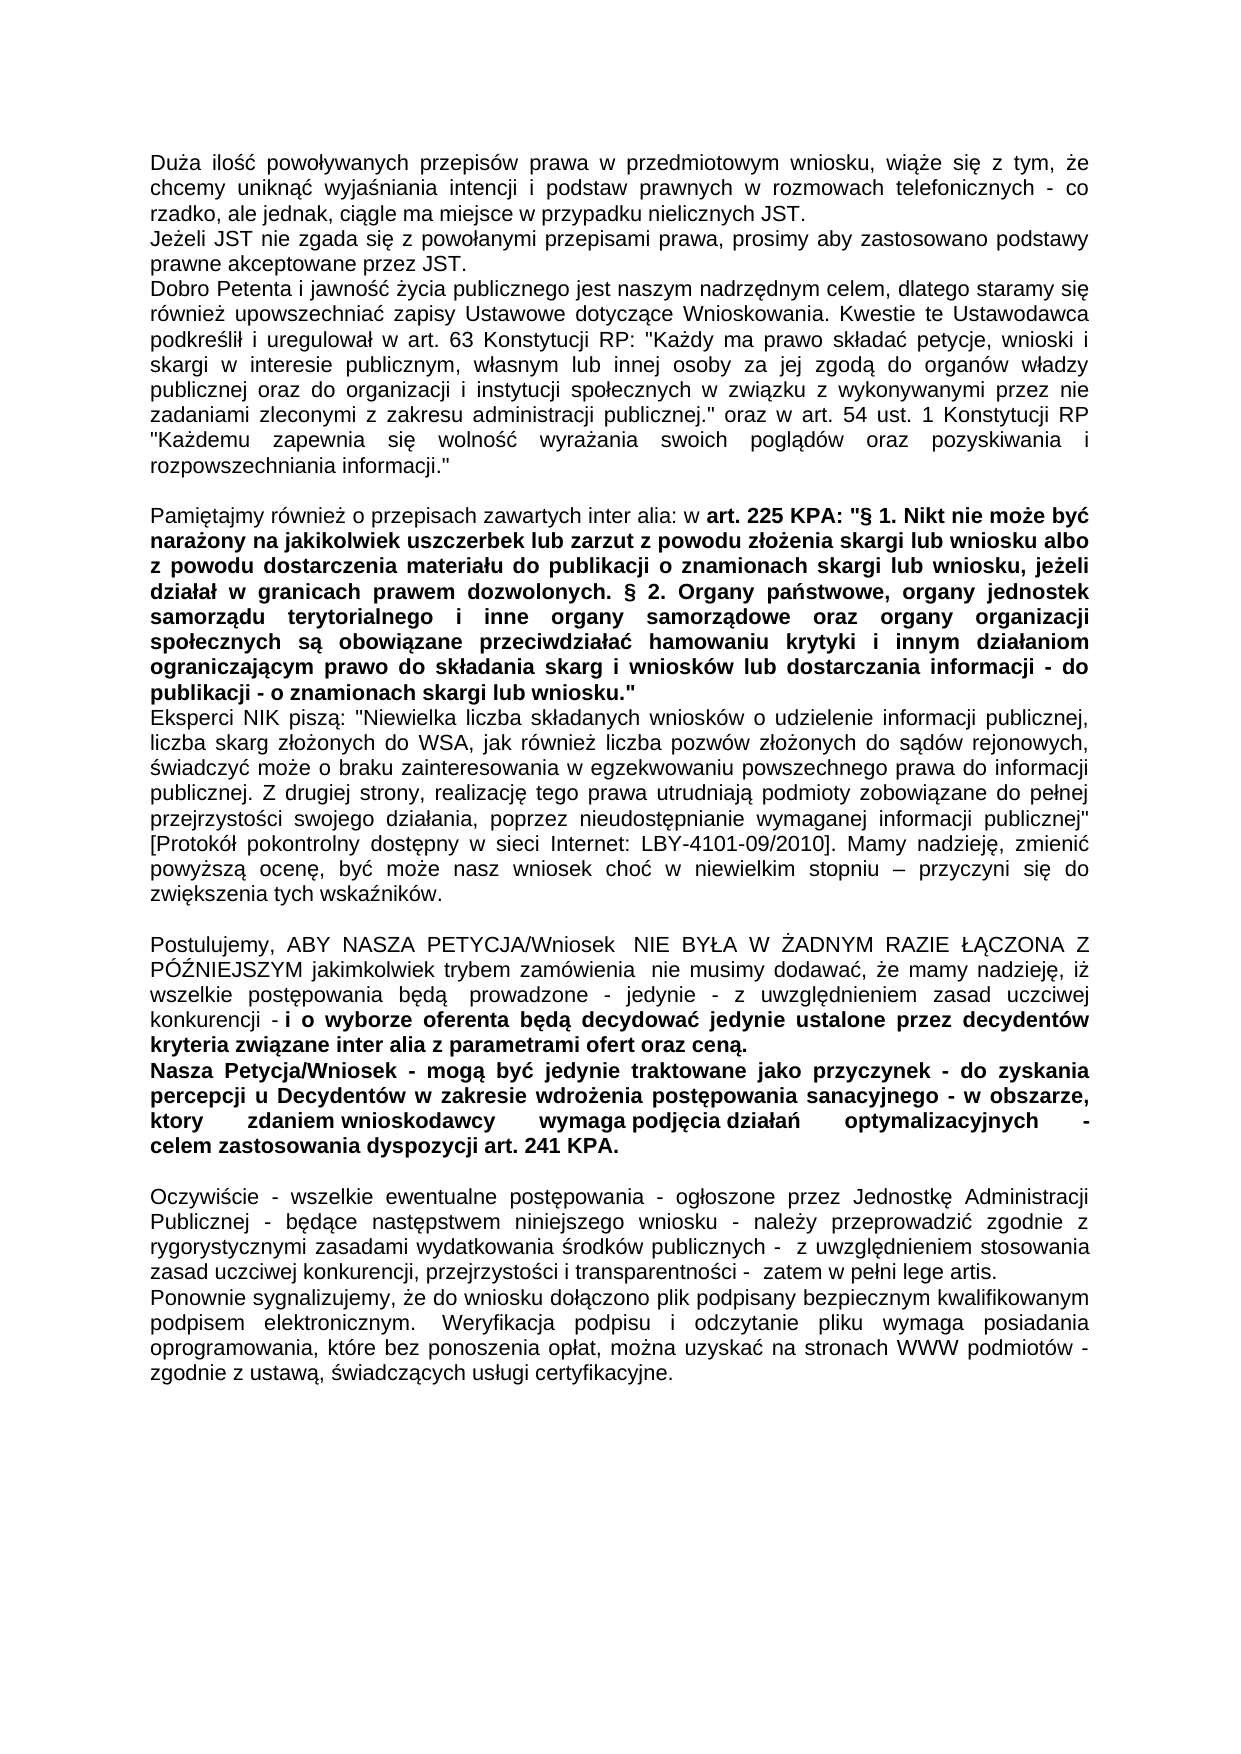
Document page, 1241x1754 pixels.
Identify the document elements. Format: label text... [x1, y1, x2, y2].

text Dobro Petenta i jawność życia publicznego jest naszym nadrzędnym celem, dlatego staramy się również upowszechniać zapisy Ustawowe dotyczące Wnioskowania. Kwestie te Ustawodawca podkreślił i uregulował w art. 63 Konstytucji RP: "Każdy ma prawo składać petycje, wnioski i skargi w interesie publicznym, własnym lub innej osoby za jej zgodą do organów władzy publicznej oraz do organizacji i instytucji społecznych w związku z wykonywanymi przez nie zadaniami zleconymi z zakresu administracji publicznej." oraz w art. 54 ust. 1 Konstytucji RP "Każdemu zapewnia się wolność wyrażania swoich poglądów oraz pozyskiwania i rozpowszechniania informacji." [150, 276, 1090, 478]
text Duża ilość powoływanych przepisów prawa w przedmiotowym wniosku, wiąże się z tym, że chcemy uniknąć wyjaśniania intencji i podstaw prawnych w rozmowach telefonicznych - co rzadko, ale jednak, ciągle ma miejsce w przypadku nielicznych JST. [150, 150, 1090, 226]
text Oczywiście - wszelkie ewentualne postępowania - ogłoszone przez Jednostkę Administracji Publicznej - będące następstwem niniejszego wniosku - należy przeprowadzić zgodnie z rygorystycznymi zasadami wydatkowania środków publicznych - z uwzględnieniem stosowania zasad uczciwej konkurencji, przejrzystości i transparentności - zatem w pełni lege artis. [150, 1183, 1090, 1284]
text Nasza Petycja/Wniosek - mogą być jedynie traktowane jako przyczynek - do zyskania percepcji u Decydentów w zakresie wdrożenia postępowania sanacyjnego - w obszarze, ktory zdaniem wnioskodawcy wymaga podjęcia działań optymalizacyjnych - celem zastosowania dyspozycji art. 241 KPA. [150, 1057, 1090, 1158]
text Eksperci NIK piszą: "Niewielka liczba składanych wniosków o udzielenie informacji publicznej, liczba skarg złożonych do WSA, jak również liczba pozwów złożonych do sądów rejonowych, świadczyć może o braku zainteresowania w egzekwowaniu powszechnego prawa do informacji publicznej. Z drugiej strony, realizację tego prawa utrudniają podmioty zobowiązane do pełnej przejrzystości swojego działania, poprzez nieudostępnianie wymaganej informacji publicznej" [Protokół pokontrolny dostępny w sieci Internet: LBY-4101-09/2010]. Mamy nadzieję, zmienić powyższą ocenę, być może nasz wniosek choć w niewielkim stopniu – przyczyni się do zwiększenia tych wskaźników. [150, 704, 1090, 906]
text Jeżeli JST nie zgada się z powołanymi przepisami prawa, prosimy aby zastosowano podstawy prawne akceptowane przez JST. [150, 226, 1090, 276]
text Ponownie sygnalizujemy, że do wniosku dołączono plik podpisany bezpiecznym kwalifikowanym podpisem elektronicznym. Weryfikacja podpisu i odczytanie pliku wymaga posiadania oprogramowania, które bez ponoszenia opłat, można uzyskać na stronach WWW podmiotów - zgodnie z ustawą, świadczących usługi certyfikacyjne. [150, 1284, 1090, 1385]
text Pamiętajmy również o przepisach zawartych inter alia: w art. 225 KPA: "§ 1. Nikt nie może być narażony na jakikolwiek uszczerbek lub zarzut z powodu złożenia skargi lub wniosku albo z powodu dostarczenia materiału do publikacji o znamionach skargi lub wniosku, jeżeli działał w granicach prawem dozwolonych. § 2. Organy państwowe, organy jednostek samorządu terytorialnego i inne organy samorządowe oraz organy organizacji społecznych są obowiązane przeciwdziałać hamowaniu krytyki i innym działaniom ograniczającym prawo do składania skarg i wniosków lub dostarczania informacji - do publikacji - o znamionach skargi lub wniosku." [150, 503, 1090, 704]
text Postulujemy, ABY NASZA PETYCJA/Wniosek NIE BYŁA W ŻADNYM RAZIE ŁĄCZONA Z PÓŹNIEJSZYM jakimkolwiek trybem zamówienia nie musimy dodawać, że mamy nadzieję, iż wszelkie postępowania będą prowadzone - jedynie - z uwzględnieniem zasad uczciwej konkurencji - i o wyborze oferenta będą decydować jedynie ustalone przez decydentów kryteria związane inter alia z parametrami ofert oraz ceną. [150, 931, 1090, 1057]
